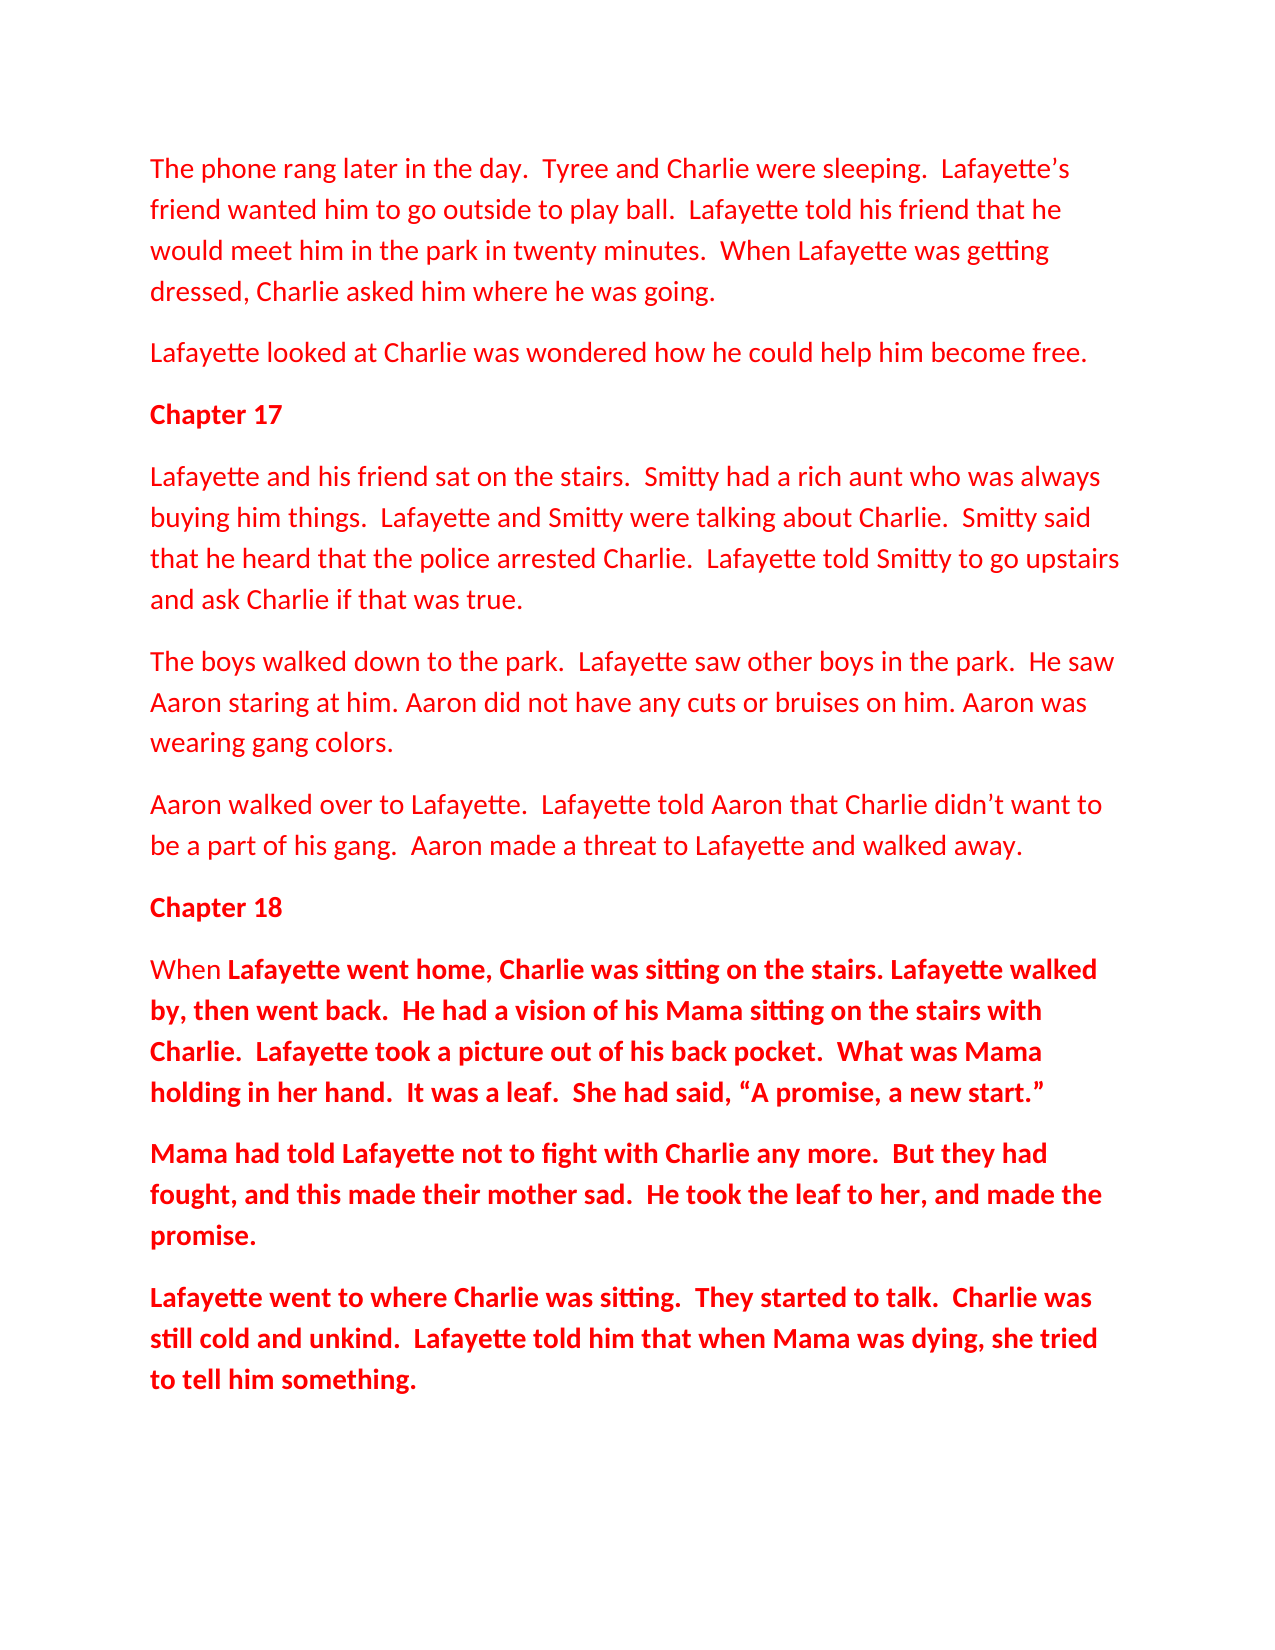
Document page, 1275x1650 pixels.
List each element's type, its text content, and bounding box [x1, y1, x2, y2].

text The boys walked down to the park. Lafayette saw other boys in the park. He saw Aaron staring at him. Aaron did not have any cuts or bruises on him. Aaron was wearing gang colors. [150, 643, 1125, 760]
text The phone rang later in the day. Tyree and Charlie were sleeping. Lafayette’s friend wanted him to go outside to play ball. Lafayette told his friend that he would meet him in the park in twenty minutes. When Lafayette was getting dressed, Charlie asked him where he was going. [150, 150, 1125, 308]
text Aaron walked over to Lafayette. Lafayette told Aaron that Charlie didn’t want to be a part of his gang. Aaron made a threat to Lafayette and walked away. [150, 786, 1125, 863]
text When Lafayette went home, Charlie was sitting on the stairs. Lafayette walked by, then went back. He had a vision of his Mama sitting on the stairs with Charlie. Lafayette took a picture out of his back pocket. What was Mama holding in her hand. It was a leaf. She had said, “A promise, a new start.” [150, 951, 1125, 1109]
text Mama had told Lafayette not to fight with Charlie any more. But they had fought, and this made their mother sad. He took the leaf to her, and made the promise. [150, 1135, 1125, 1253]
text Lafayette went to where Charlie was sitting. They started to talk. Charlie was still cold and unkind. Lafayette told him that when Mama was dying, she tried to tell him something. [150, 1279, 1125, 1397]
text Lafayette and his friend sat on the stairs. Smitty had a rich aunt who was always buying him things. Lafayette and Smitty were talking about Charlie. Smitty said that he heard that the police arrested Charlie. Lafayette told Smitty to go upstairs and ask Charlie if that was true. [150, 458, 1125, 617]
text Lafayette looked at Charlie was wondered how he could help him become free. [150, 334, 1125, 370]
text Chapter 17 [150, 396, 1125, 432]
text Chapter 18 [150, 889, 1125, 925]
